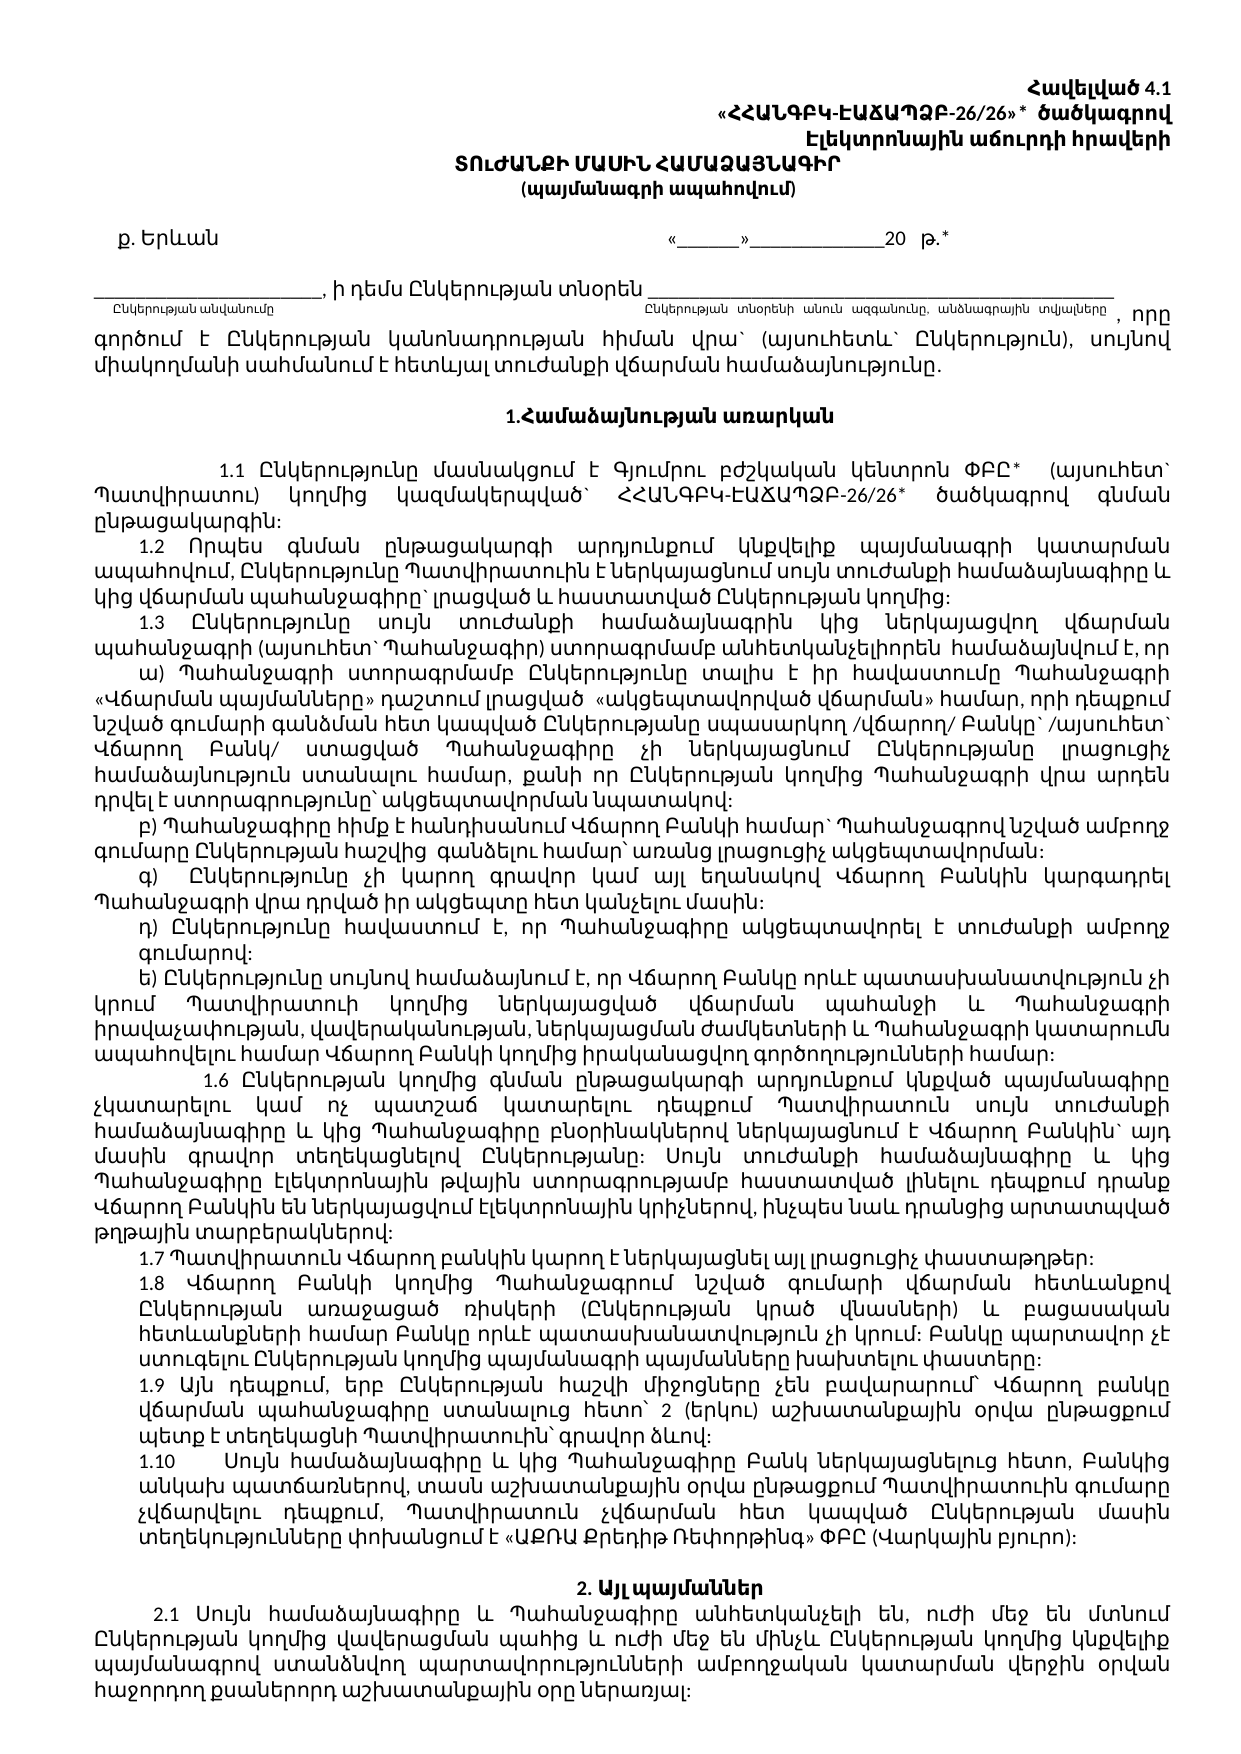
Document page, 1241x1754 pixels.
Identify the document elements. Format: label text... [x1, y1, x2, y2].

text 1.8 Վճարող Բանկի կողմից Պահանջագրում նշված գումարի վճարման հետևանքով Ընկերության առաջացած ռիսկերի (Ընկերության կրած վնասների) և բացասական հետևանքների համար Բանկը որևէ պատասխանատվություն չի կրում: Բանկը պարտավոր չէ ստուգելու Ընկերության կողմից պայմանագրի պայմանները խախտելու փաստերը: [138, 1270, 1171, 1372]
text ՏՈւԺԱՆՔԻ ՄԱՍԻՆ ՀԱՄԱՁԱՅՆԱԳԻՐ [94, 151, 1171, 177]
text 1.1 Ընկերությունը մասնակցում է Գյումրու բժշկական կենտրոն ՓԲԸ* (այսուհետ` Պատվիրատու) կողմից կազմակերպված` ՀՀԱՆԳԲԿ-ԷԱՃԱՊՁԲ-26/26* ծածկագրով գնման ընթացակարգին: [94, 457, 1171, 533]
text 2.1 Սույն համաձայնագիրը և Պահանջագիրը անհետկանչելի են, ուժի մեջ են մտնում Ընկերության կողմից վավերացման պահից և ուժի մեջ են մինչև Ընկերության կողմից կնքվելիք պայմանագրով ստանձնվող պարտավորությունների ամբողջական կատարման վերջին օրվան հաջորդող քսաներորդ աշխատանքային օրը ներառյալ: [94, 1601, 1171, 1702]
text (պայմանագրի ապահովում) [94, 177, 1171, 199]
text 1.10 Սույն համաձայնագիրը և կից Պահանջագիրը Բանկ ներկայացնելուց հետո, Բանկից անկախ պատճառներով, տասն աշխատանքային օրվա ընթացքում Պատվիրատուին գումարը չվճարվելու դեպքում, Պատվիրատուն չվճարման հետ կապված Ընկերության մասին տեղեկությունները փոխանցում է «ԱՔՌԱ Քրեդիթ Ռեփորթինգ» ՓԲԸ (Վարկային բյուրո): [138, 1448, 1171, 1550]
text 1.3 Ընկերությունը սույն տուժանքի համաձայնագրին կից ներկայացվող վճարման պահանջագրի (այսուհետ` Պահանջագիր) ստորագրմամբ անհետկանչելիորեն համաձայնվում է, որ [94, 609, 1171, 660]
text 2. Այլ պայմաններ [169, 1575, 1171, 1601]
text 1.6 Ընկերության կողմից գնման ընթացակարգի արդյունքում կնքված պայմանագիրը չկատարելու կամ ոչ պատշաճ կատարելու դեպքում Պատվիրատուն սույն տուժանքի համաձայնագիրը և կից Պահանջագիրը բնօրինակներով ներկայացնում է Վճարող Բանկին` այդ մասին գրավոր տեղեկացնելով Ընկերությանը: Սույն տուժանքի համաձայնագիրը և կից Պահանջագիրը էլեկտրոնային թվային ստորագրությամբ հաստատված լինելու դեպքում դրանք Վճարող Բանկին են ներկայացվում էլեկտրոնային կրիչներով, ինչպես նաև դրանցից արտատպված թղթային տարբերակներով: [94, 1067, 1171, 1245]
text ա) Պահանջագրի ստորագրմամբ Ընկերությունը տալիս է իր հավաստումը Պահանջագրի «Վճարման պայմանները» դաշտում լրացված «ակցեպտավորված վճարման» համար, որի դեպքում նշված գումարի գանձման հետ կապված Ընկերությանը սպասարկող /վճարող/ Բանկը` /այսուհետ` Վճարող Բանկ/ ստացված Պահանջագիրը չի ներկայացնում Ընկերությանը լրացուցիչ համաձայնություն ստանալու համար, քանի որ Ընկերության կողմից Պահանջագրի վրա արդեն դրվել է ստորագրությունը՝ ակցեպտավորման նպատակով: [94, 660, 1171, 813]
text Հավելված 4.1 [94, 75, 1171, 100]
text «ՀՀԱՆԳԲԿ-ԷԱՃԱՊՁԲ-26/26»* ծածկագրով [94, 100, 1171, 126]
text ք. Երևան «______»_____________20 թ.* [94, 225, 1171, 250]
text ______________________, ի դեմս Ընկերության տնօրեն _____________________________________________ [94, 276, 1171, 301]
text 1.Համաձայնության առարկան [169, 403, 1171, 428]
text ե) Ընկերությունը սույնով համաձայնում է, որ Վճարող Բանկը որևէ պատասխանատվություն չի կրում Պատվիրատուի կողմից ներկայացված վճարման պահանջի և Պահանջագրի իրավաչափության, վավերականության, ներկայացման ժամկետների և Պահանջագրի կատարումն ապահովելու համար Վճարող Բանկի կողմից իրականացվող գործողությունների համար: [94, 965, 1171, 1067]
text դ) Ընկերությունը հավաստում է, որ Պահանջագիրը ակցեպտավորել է տուժանքի ամբողջ գումարով: [138, 914, 1171, 965]
text Էլեկտրոնային աճուրդի հրավերի [94, 126, 1171, 151]
text 1.7 Պատվիրատուն Վճարող բանկին կարող է ներկայացնել այլ լրացուցիչ փաստաթղթեր: [138, 1245, 1171, 1270]
text գ) Ընկերությունը չի կարող գրավոր կամ այլ եղանակով Վճարող Բանկին կարգադրել Պահանջագրի վրա դրված իր ակցեպտը հետ կանչելու մասին: [94, 864, 1171, 914]
text Ընկերության անվանումը Ընկերության տնօրենի անուն ազգանունը, անձնագրային տվյալները , որը գործում է Ընկերության կանոնադրության հիման վրա` (այսուհետև` Ընկերություն), սույնով միակողմանի սահմանում է հետևյալ տուժանքի վճարման համաձայնությունը. [94, 301, 1171, 377]
text բ) Պահանջագիրը հիմք է հանդիսանում Վճարող Բանկի համար` Պահանջագրով նշված ամբողջ գումարը Ընկերության հաշվից գանձելու համար՝ առանց լրացուցիչ ակցեպտավորման: [94, 813, 1171, 864]
text 1.9 Այն դեպքում, երբ Ընկերության հաշվի միջոցները չեն բավարարում՝ Վճարող բանկը վճարման պահանջագիրը ստանալուց հետո՝ 2 (երկու) աշխատանքային օրվա ընթացքում պետք է տեղեկացնի Պատվիրատուին՝ գրավոր ձևով: [138, 1372, 1171, 1448]
text 1.2 Որպես գնման ընթացակարգի արդյունքում կնքվելիք պայմանագրի կատարման ապահովում, Ընկերությունը Պատվիրատուին է ներկայացնում սույն տուժանքի համաձայնագիրը և կից վճարման պահանջագիրը` լրացված և հաստատված Ընկերության կողմից: [94, 533, 1171, 609]
